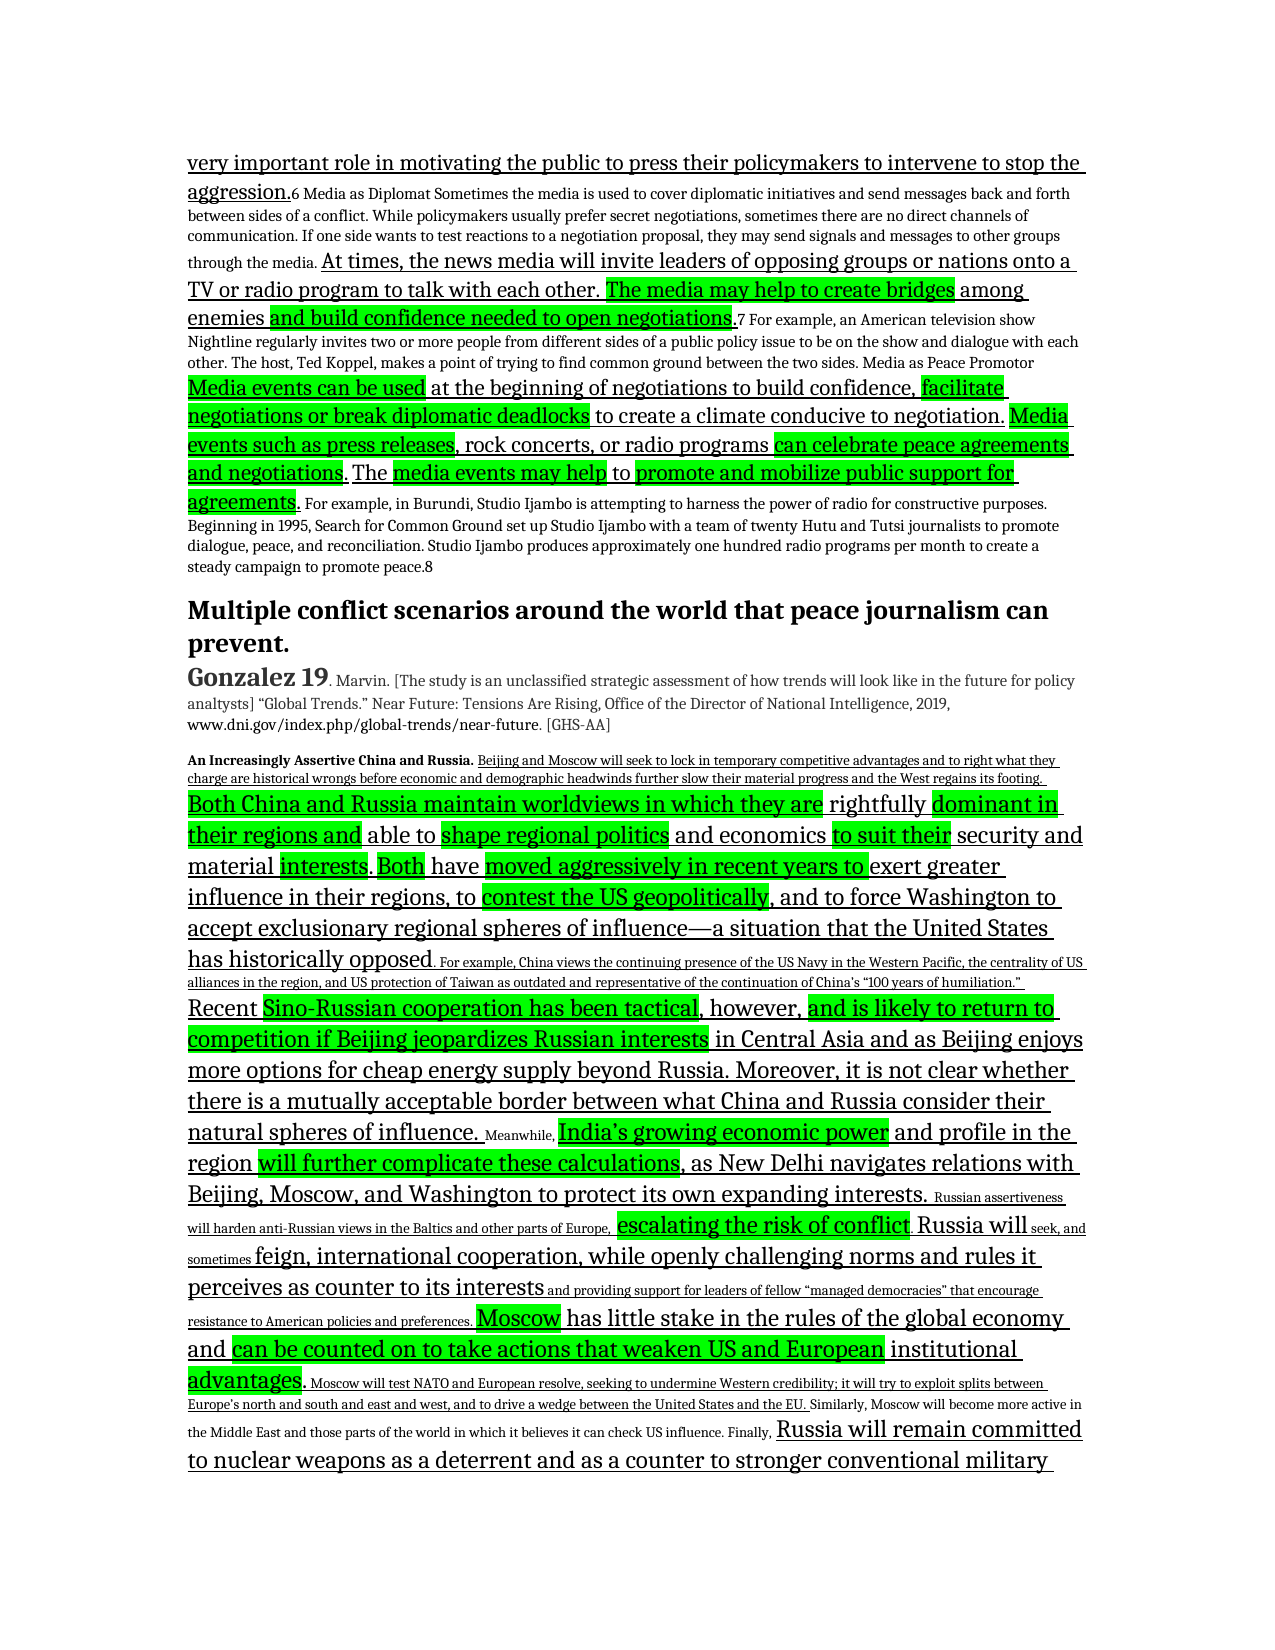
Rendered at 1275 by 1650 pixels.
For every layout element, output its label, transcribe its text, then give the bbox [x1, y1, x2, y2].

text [187, 970, 1087, 1475]
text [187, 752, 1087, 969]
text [187, 150, 1087, 577]
subtitle Multiple conflict scenarios around the world that peace journalism can prevent. [187, 595, 1087, 659]
text Gonzalez 19. Marvin. [The study is an unclassified strategic assessment of how trends will look like in the future for policy analtysts] “Global Trends.” Near Future: Tensions Are Rising, Office of the Director of National Intelligence, 2019, www.dni.gov/index.php/global-trends/near-future. [GHS-AA] [187, 662, 1087, 734]
